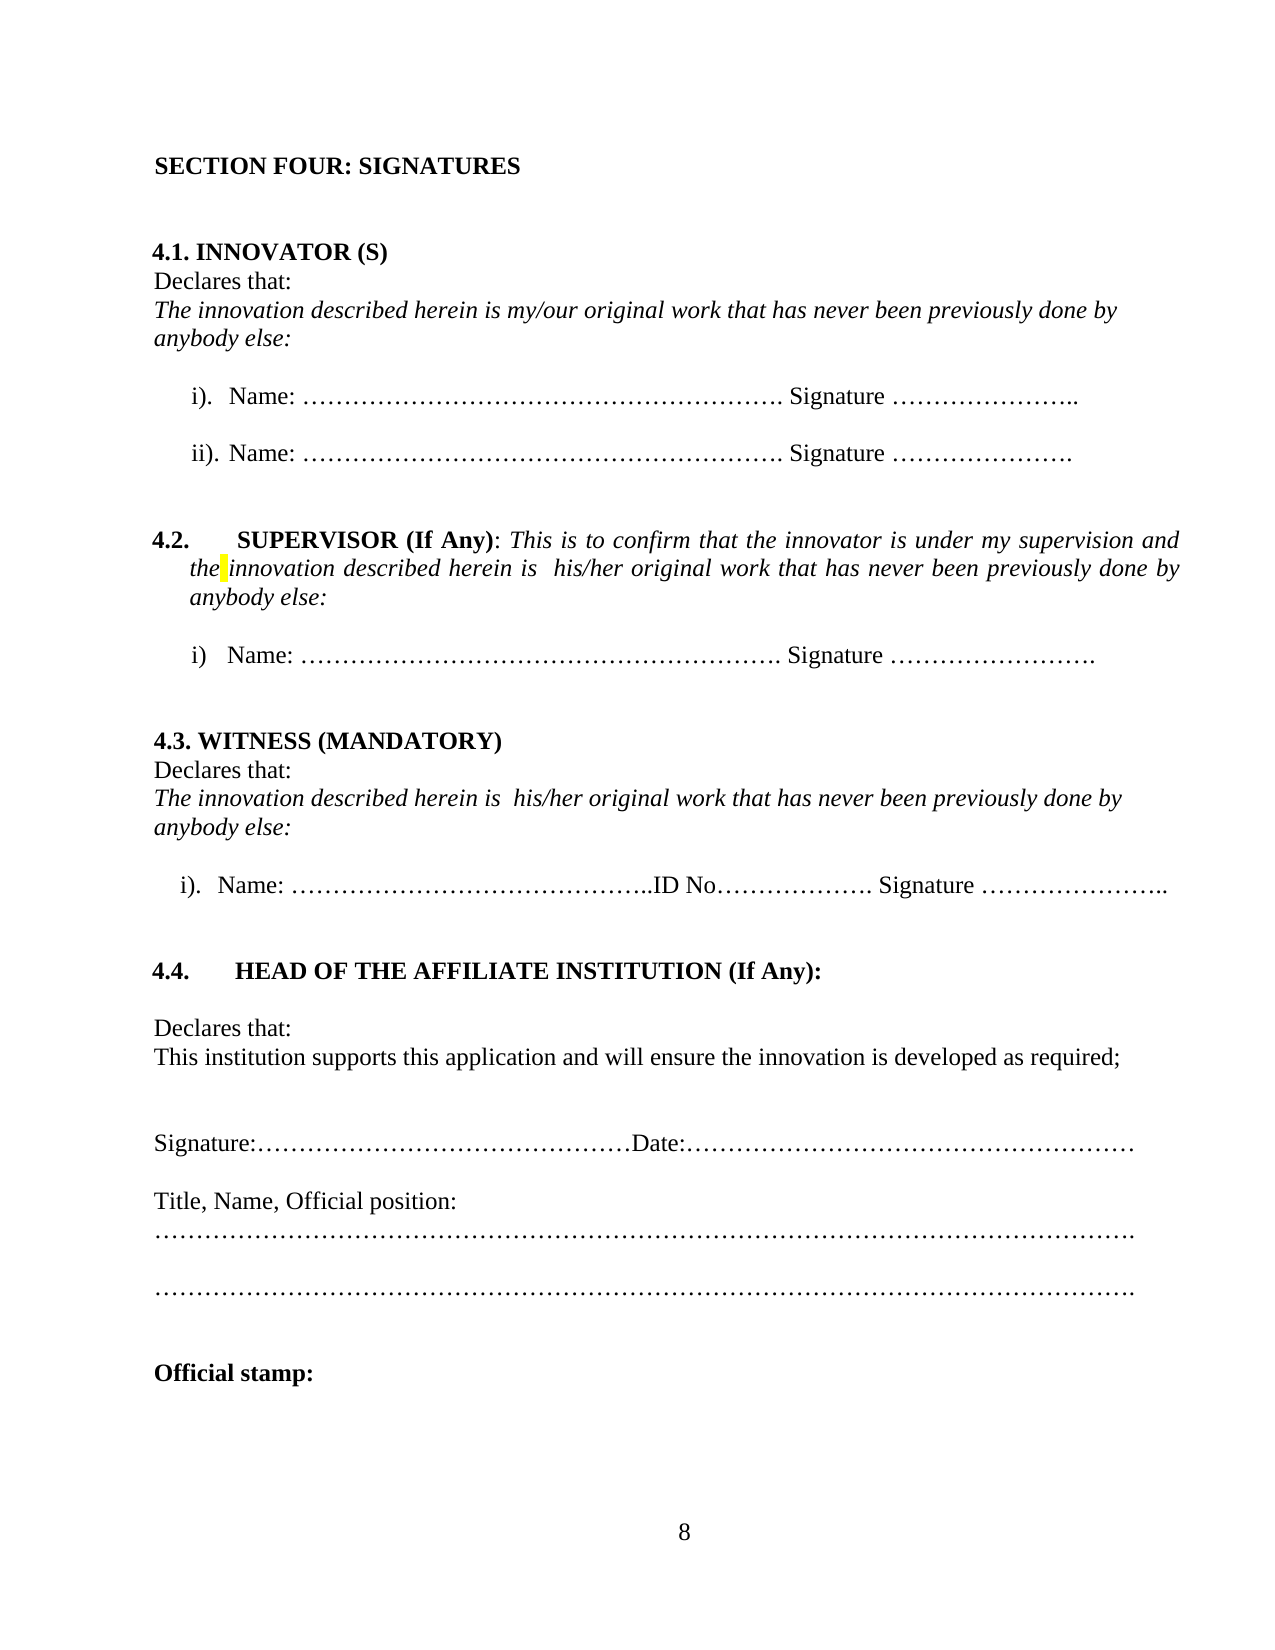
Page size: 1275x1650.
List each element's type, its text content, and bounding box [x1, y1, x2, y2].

table_header 4.1. INNOVATOR (S) Declares that: The innovation described herein is my/our original work that has never been previously done by anybody else: Name: …………………………………………………. Signature ………………….. Name: …………………………………………………. Signature …………………. SUPERVISOR (If Any): This is to confirm that the innovator is under my supervision and the innovation described herein is his/her original work that has never been previously done by anybody else: Name: …………………………………………………. Signature ……………………. 4.3. WITNESS (MANDATORY) Declares that: The innovation described herein is his/her original work that has never been previously done by anybody else: Name: ……………………………………..ID No………………. Signature ………………….. HEAD OF THE AFFILIATE INSTITUTION (If Any): Declares that: This institution supports this application and will ensure the innovation is developed as required; Signature:………………………………………Date:……………………………………………… Title, Name, Official position: ………………………………………………………………………………………………………. ………………………………………………………………………………………………………. Official stamp: [143, 209, 1194, 1416]
table_cell SECTION FOUR: SIGNATURES [143, 150, 1195, 180]
